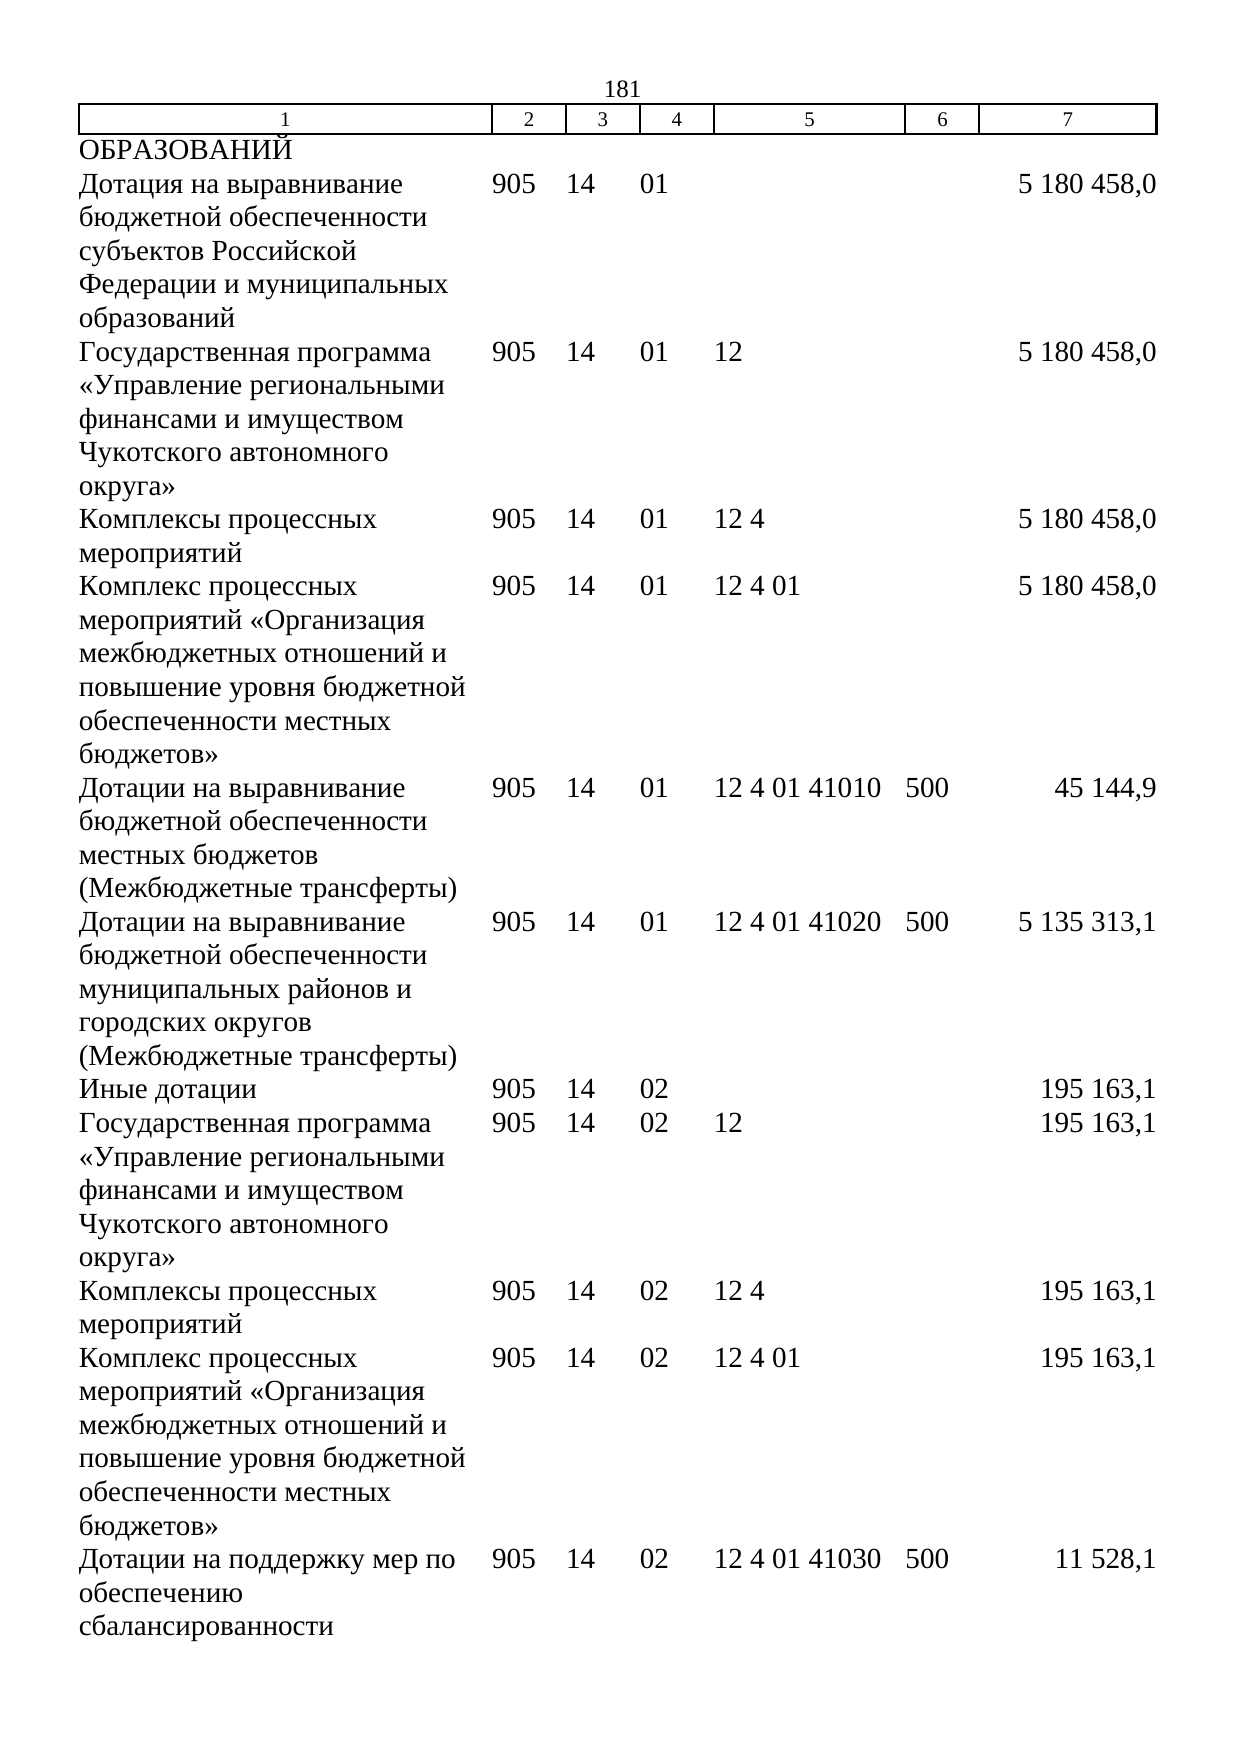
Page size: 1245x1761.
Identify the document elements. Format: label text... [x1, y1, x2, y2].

table_header 6 [906, 105, 978, 132]
table_header 7 [980, 105, 1155, 132]
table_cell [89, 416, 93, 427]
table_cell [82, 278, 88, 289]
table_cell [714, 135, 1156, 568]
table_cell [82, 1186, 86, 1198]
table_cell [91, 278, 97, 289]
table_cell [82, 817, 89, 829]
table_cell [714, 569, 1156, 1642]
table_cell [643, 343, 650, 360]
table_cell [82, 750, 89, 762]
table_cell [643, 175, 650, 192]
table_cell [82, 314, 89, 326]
table_header 1 [80, 105, 491, 132]
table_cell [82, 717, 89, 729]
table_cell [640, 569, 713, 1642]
table_header 4 [641, 105, 713, 132]
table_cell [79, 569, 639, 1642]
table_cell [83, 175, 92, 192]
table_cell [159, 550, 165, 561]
table_header 2 [493, 105, 565, 132]
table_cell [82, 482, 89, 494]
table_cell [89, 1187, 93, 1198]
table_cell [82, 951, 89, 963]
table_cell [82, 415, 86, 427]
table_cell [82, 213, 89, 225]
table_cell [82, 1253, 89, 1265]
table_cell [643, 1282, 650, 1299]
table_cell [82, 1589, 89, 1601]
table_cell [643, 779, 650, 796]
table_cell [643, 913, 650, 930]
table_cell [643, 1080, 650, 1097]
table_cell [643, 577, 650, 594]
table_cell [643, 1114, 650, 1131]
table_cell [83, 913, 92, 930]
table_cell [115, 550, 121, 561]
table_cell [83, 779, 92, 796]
table_header 5 [715, 105, 904, 132]
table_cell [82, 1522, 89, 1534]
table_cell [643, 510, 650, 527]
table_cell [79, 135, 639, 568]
table_header 3 [567, 105, 639, 132]
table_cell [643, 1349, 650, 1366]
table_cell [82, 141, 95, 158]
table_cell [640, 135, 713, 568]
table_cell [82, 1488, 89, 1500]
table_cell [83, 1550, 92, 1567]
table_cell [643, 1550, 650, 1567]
